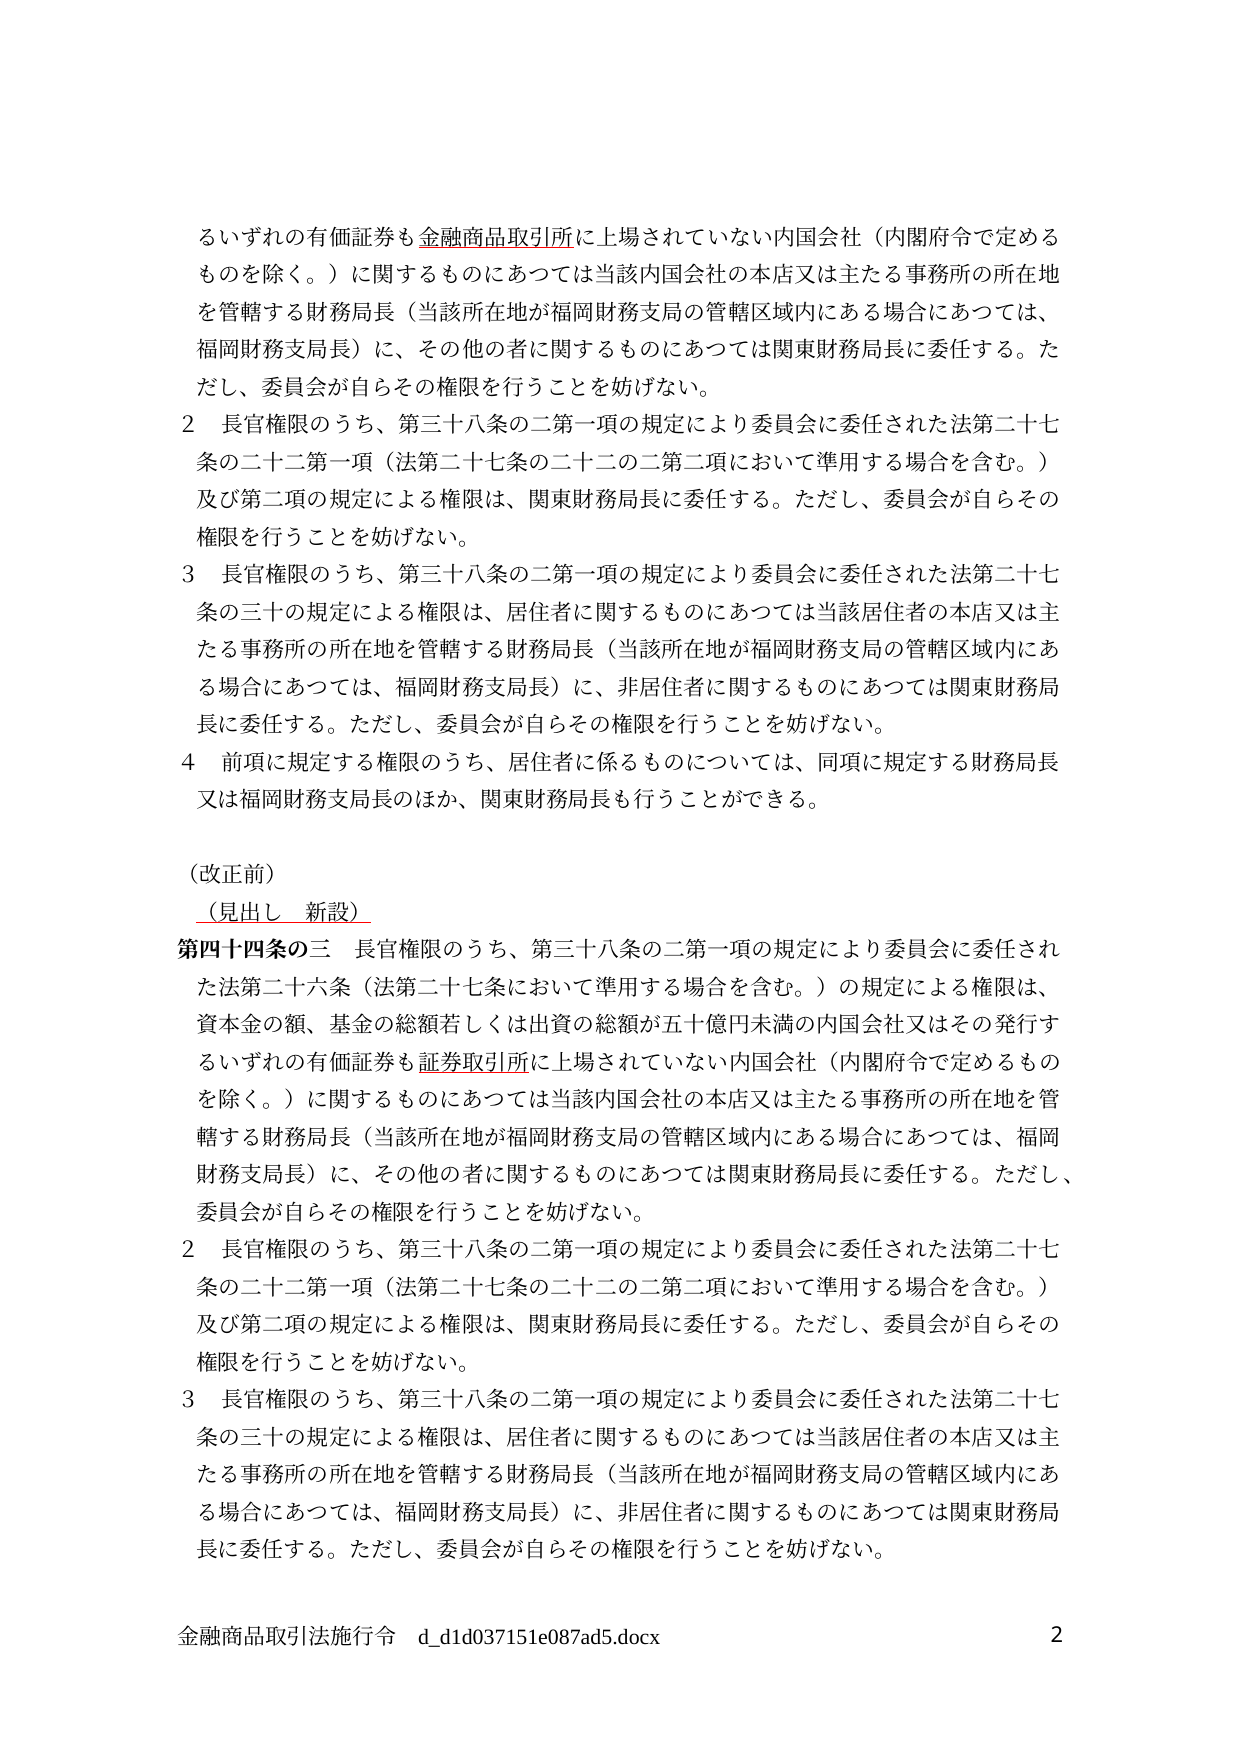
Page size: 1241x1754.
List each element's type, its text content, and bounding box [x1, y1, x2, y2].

text （見出し 新設） [196, 892, 1063, 929]
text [177, 217, 1063, 404]
text （改正前） [177, 854, 1063, 892]
text ３ 長官権限のうち、第三十八条の二第一項の規定により委員会に委任された法第二十七条の三十の規定による権限は、居住者に関するものにあつては当該居住者の本店又は主たる事務所の所在地を管轄する財務局長（当該所在地が福岡財務支局の管轄区域内にある場合にあつては、福岡財務支局長）に、非居住者に関するものにあつては関東財務局長に委任する。ただし、委員会が自らその権限を行うことを妨げない。 [177, 1379, 1063, 1567]
text 第四十四条の三 長官権限のうち、第三十八条の二第一項の規定により委員会に委任された法第二十六条（法第二十七条において準用する場合を含む。）の規定による権限は、資本金の額、基金の総額若しくは出資の総額が五十億円未満の内国会社又はその発行するいずれの有価証券も証券取引所に上場されていない内国会社（内閣府令で定めるものを除く。）に関するものにあつては当該内国会社の本店又は主たる事務所の所在地を管轄する財務局長（当該所在地が福岡財務支局の管轄区域内にある場合にあつては、福岡財務支局長）に、その他の者に関するものにあつては関東財務局長に委任する。ただし、委員会が自らその権限を行うことを妨げない。 [177, 929, 1063, 1229]
text ３ 長官権限のうち、第三十八条の二第一項の規定により委員会に委任された法第二十七条の三十の規定による権限は、居住者に関するものにあつては当該居住者の本店又は主たる事務所の所在地を管轄する財務局長（当該所在地が福岡財務支局の管轄区域内にある場合にあつては、福岡財務支局長）に、非居住者に関するものにあつては関東財務局長に委任する。ただし、委員会が自らその権限を行うことを妨げない。 [177, 554, 1063, 742]
text ２ 長官権限のうち、第三十八条の二第一項の規定により委員会に委任された法第二十七条の二十二第一項（法第二十七条の二十二の二第二項において準用する場合を含む。）及び第二項の規定による権限は、関東財務局長に委任する。ただし、委員会が自らその権限を行うことを妨げない。 [177, 404, 1063, 554]
text ２ 長官権限のうち、第三十八条の二第一項の規定により委員会に委任された法第二十七条の二十二第一項（法第二十七条の二十二の二第二項において準用する場合を含む。）及び第二項の規定による権限は、関東財務局長に委任する。ただし、委員会が自らその権限を行うことを妨げない。 [177, 1229, 1063, 1379]
text ４ 前項に規定する権限のうち、居住者に係るものについては、同項に規定する財務局長又は福岡財務支局長のほか、関東財務局長も行うことができる。 [177, 742, 1063, 817]
